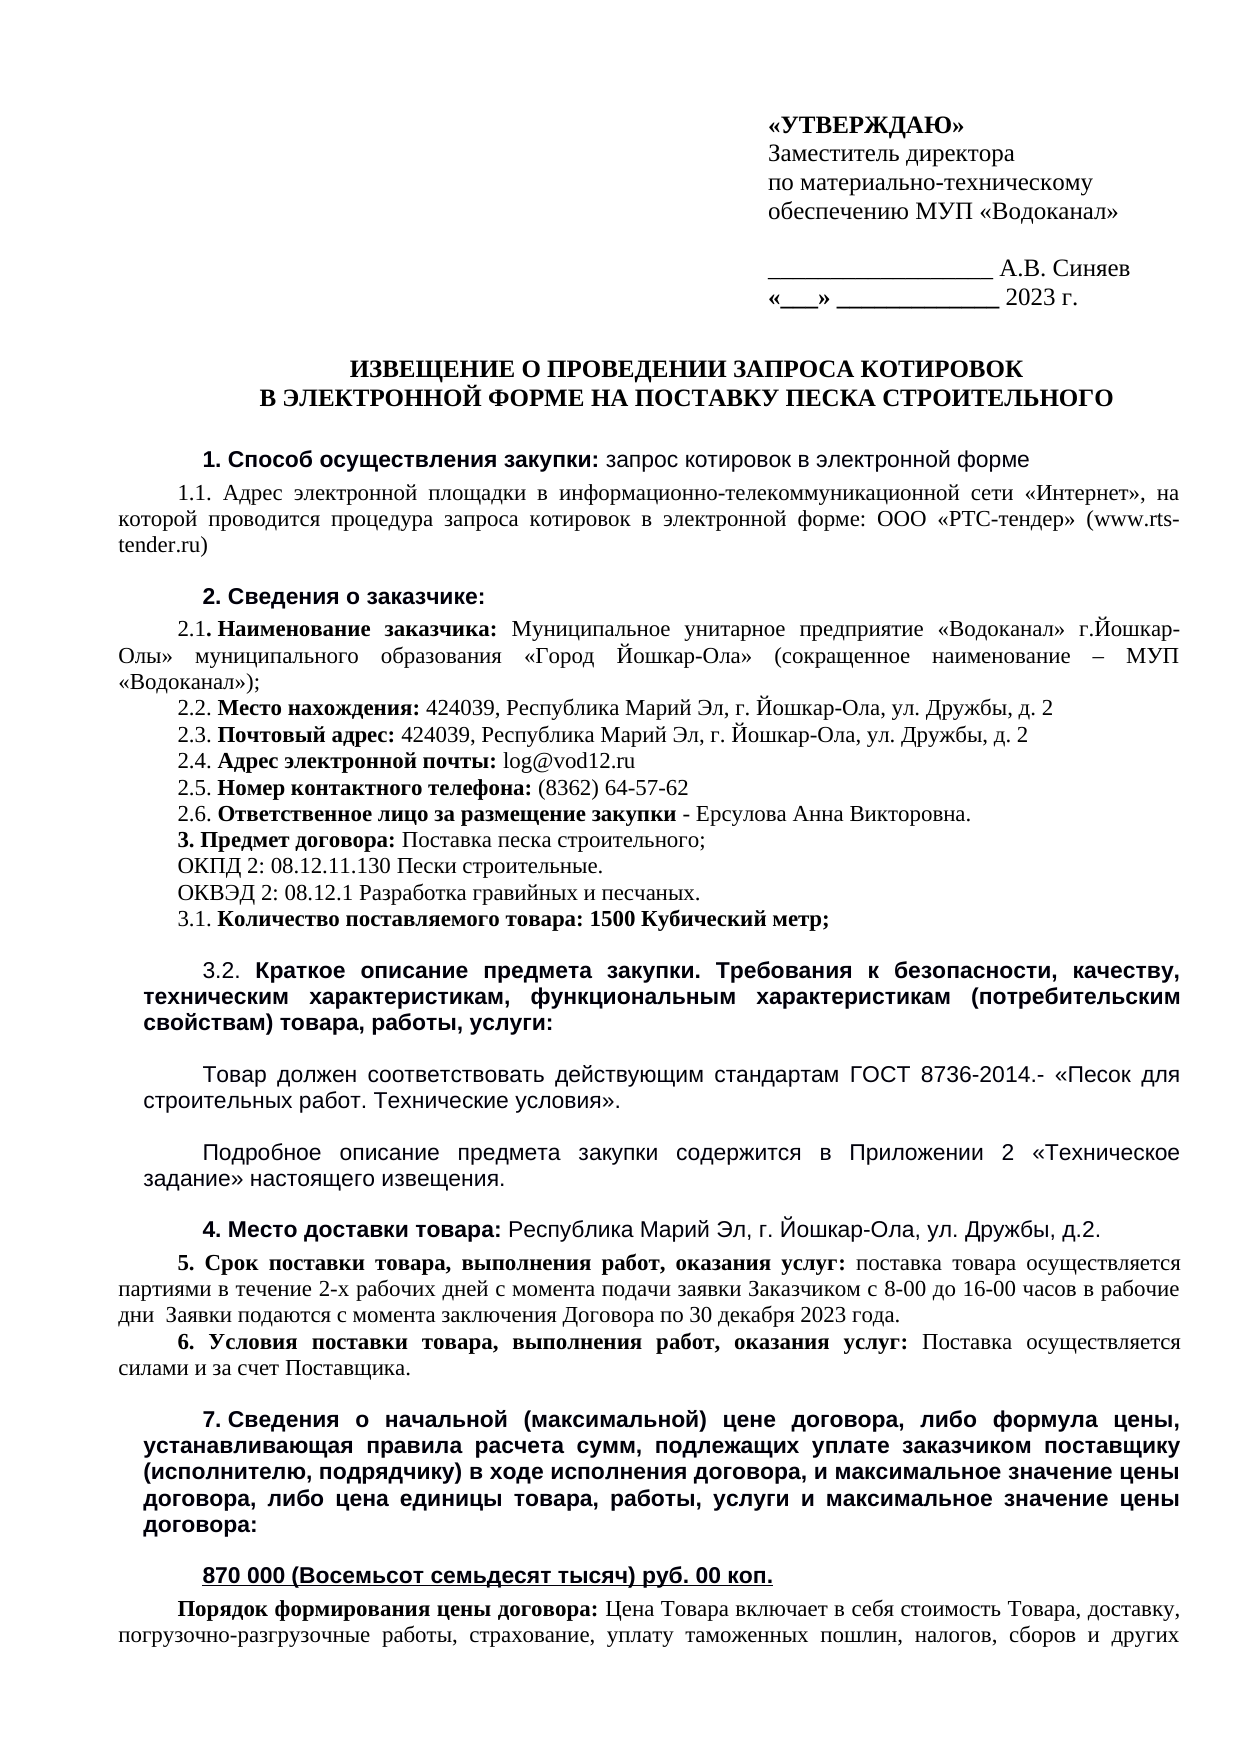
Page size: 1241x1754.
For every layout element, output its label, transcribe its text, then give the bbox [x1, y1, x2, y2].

text «___» _____________ 2023 г. [768, 282, 1181, 311]
subtitle Товар должен соответствовать действующим стандартам ГОСТ 8736-2014.- «Песок для строительных работ. Технические условия». [143, 1061, 1181, 1113]
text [118, 1595, 1181, 1648]
text Заместитель директора [768, 138, 1181, 167]
text по материально-техническому обеспечению МУП «Водоканал» [768, 167, 1181, 225]
text ОКВЭД 2: 08.12.1 Разработка гравийных и песчаных. [118, 879, 1181, 905]
text 6. Условия поставки товара, выполнения работ, оказания услуг: Поставка осуществляется силами и за счет Поставщика. [118, 1328, 1181, 1381]
text 5. Срок поставки товара, выполнения работ, оказания услуг: поставка товара осуществляется партиями в течение 2-х рабочих дней с момента подачи заявки Заказчиком с 8-00 до 16-00 часов в рабочие дни Заявки подаются с момента заключения Договора по 30 декабря 2023 года. [118, 1249, 1181, 1328]
subtitle 2.5. Номер контактного телефона: (8362) 64-57-62 [118, 773, 1181, 800]
subtitle 2.1. Наименование заказчика: Муниципальное унитарное предприятие «Водоканал» г.Йошкар-Олы» муниципального образования «Город Йошкар-Ола» (сокращенное наименование – МУП «Водоканал»); [118, 615, 1181, 694]
subtitle 870 000 (Восемьсот семьдесят тысяч) руб. 00 коп. [143, 1562, 1181, 1589]
subtitle 2.4. Адрес электронной почты: log@vod12.ru [118, 747, 1181, 773]
subtitle 7. Сведения о начальной (максимальной) цене договора, либо формула цены, устанавливающая правила расчета сумм, подлежащих уплате заказчиком поставщику (исполнителю, подрядчику) в ходе исполнения договора, и максимальное значение цены договора, либо цена единицы товара, работы, услуги и максимальное значение цены договора: [143, 1406, 1181, 1537]
text ИЗВЕЩЕНИЕ О ПРОВЕДЕНИИ ЗАПРОСА КОТИРОВОК [118, 354, 1181, 383]
text «Утверждаю» [768, 110, 1181, 138]
text 3. Предмет договора: Поставка песка строительного; [118, 826, 1181, 853]
subtitle 2.3. Почтовый адрес: 424039, Республика Марий Эл, г. Йошкар-Ола, ул. Дружбы, д. 2 [118, 721, 1181, 747]
text ОКПД 2: 08.12.11.130 Пески строительные. [118, 853, 1181, 879]
text __________________ А.В. Синяев [768, 253, 1181, 282]
subtitle Подробное описание предмета закупки содержится в Приложении 2 «Техническое задание» настоящего извещения. [143, 1138, 1181, 1191]
subtitle 1. Способ осуществления закупки: запрос котировок в электронной форме [143, 446, 1181, 472]
subtitle 4. Место доставки товара: Республика Марий Эл, г. Йошкар-Ола, ул. Дружбы, д.2. [143, 1216, 1181, 1242]
text 3.1. Количество поставляемого товара: 1500 Кубический метр; [118, 905, 1181, 932]
subtitle 2.2. Место нахождения: 424039, Республика Марий Эл, г. Йошкар-Ола, ул. Дружбы, д. 2 [118, 694, 1181, 721]
subtitle 3.2. Краткое описание предмета закупки. Требования к безопасности, качеству, техническим характеристикам, функциональным характеристикам (потребительским свойствам) товара, работы, услуги: [143, 957, 1181, 1036]
subtitle 2. Сведения о заказчике: [143, 583, 1181, 609]
subtitle 2.6. Ответственное лицо за размещение закупки - Ерсулова Анна Викторовна. [118, 800, 1181, 826]
text В ЭЛЕКТРОННОЙ ФОРМЕ НА ПОСТАВКУ ПЕСКА СТРОИТЕЛЬНОГО [118, 383, 1181, 412]
subtitle 1.1. Адрес электронной площадки в информационно-телекоммуникационной сети «Интернет», на которой проводится процедура запроса котировок в электронной форме: ООО «РТС-тендер» (www.rts-tender.ru) [118, 479, 1181, 558]
